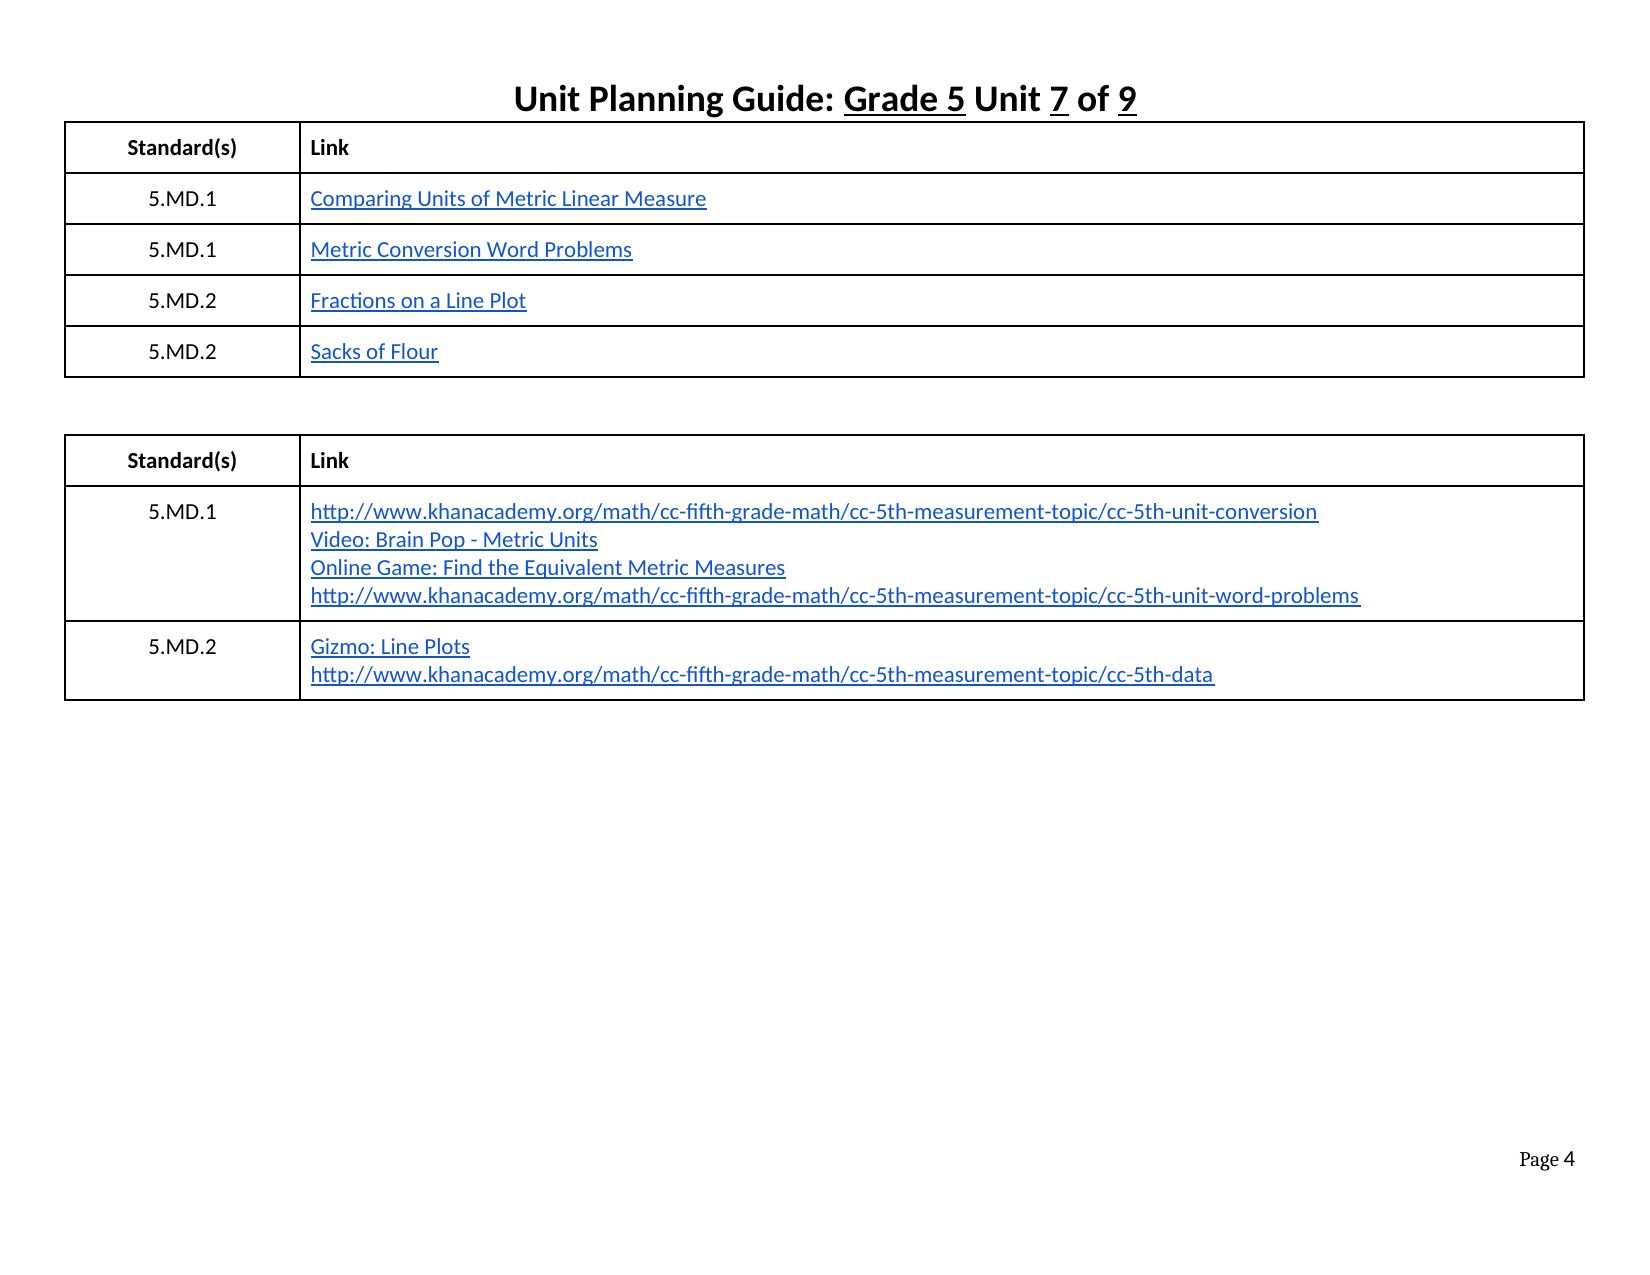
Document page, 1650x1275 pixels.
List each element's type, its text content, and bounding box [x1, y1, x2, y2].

table_header Standard(s) [66, 123, 299, 172]
table_cell Metric Conversion Word Problems [301, 225, 1583, 274]
table_cell 5.MD.2 [66, 276, 299, 324]
table_cell Gizmo: Line Plots http://www.khanacademy.org/math/cc-fifth-grade-math/cc-5th-measurement-topic/cc-5th-data [301, 622, 1583, 698]
table_cell Comparing Units of Metric Linear Measure [301, 174, 1583, 223]
table_cell Sacks of Flour [301, 327, 1583, 376]
table_cell 5.MD.1 [66, 225, 299, 274]
table_cell 5.MD.1 [66, 487, 299, 619]
table_cell 5.MD.1 [66, 174, 299, 223]
table_cell 5.MD.2 [66, 622, 299, 698]
table_header Link [301, 123, 1583, 172]
table_cell http://www.khanacademy.org/math/cc-fifth-grade-math/cc-5th-measurement-topic/cc-5th-unit-conversion Video: Brain Pop - Metric Units Online Game: Find the Equivalent Metric Measures http://www.khanacademy.org/math/cc-fifth-grade-math/cc-5th-measurement-topic/cc-5th-unit-word-problems [301, 487, 1583, 619]
table_header Link [301, 436, 1583, 484]
table_cell Fractions on a Line Plot [301, 276, 1583, 324]
table_cell 5.MD.2 [66, 327, 299, 376]
table_header Standard(s) [66, 436, 299, 484]
